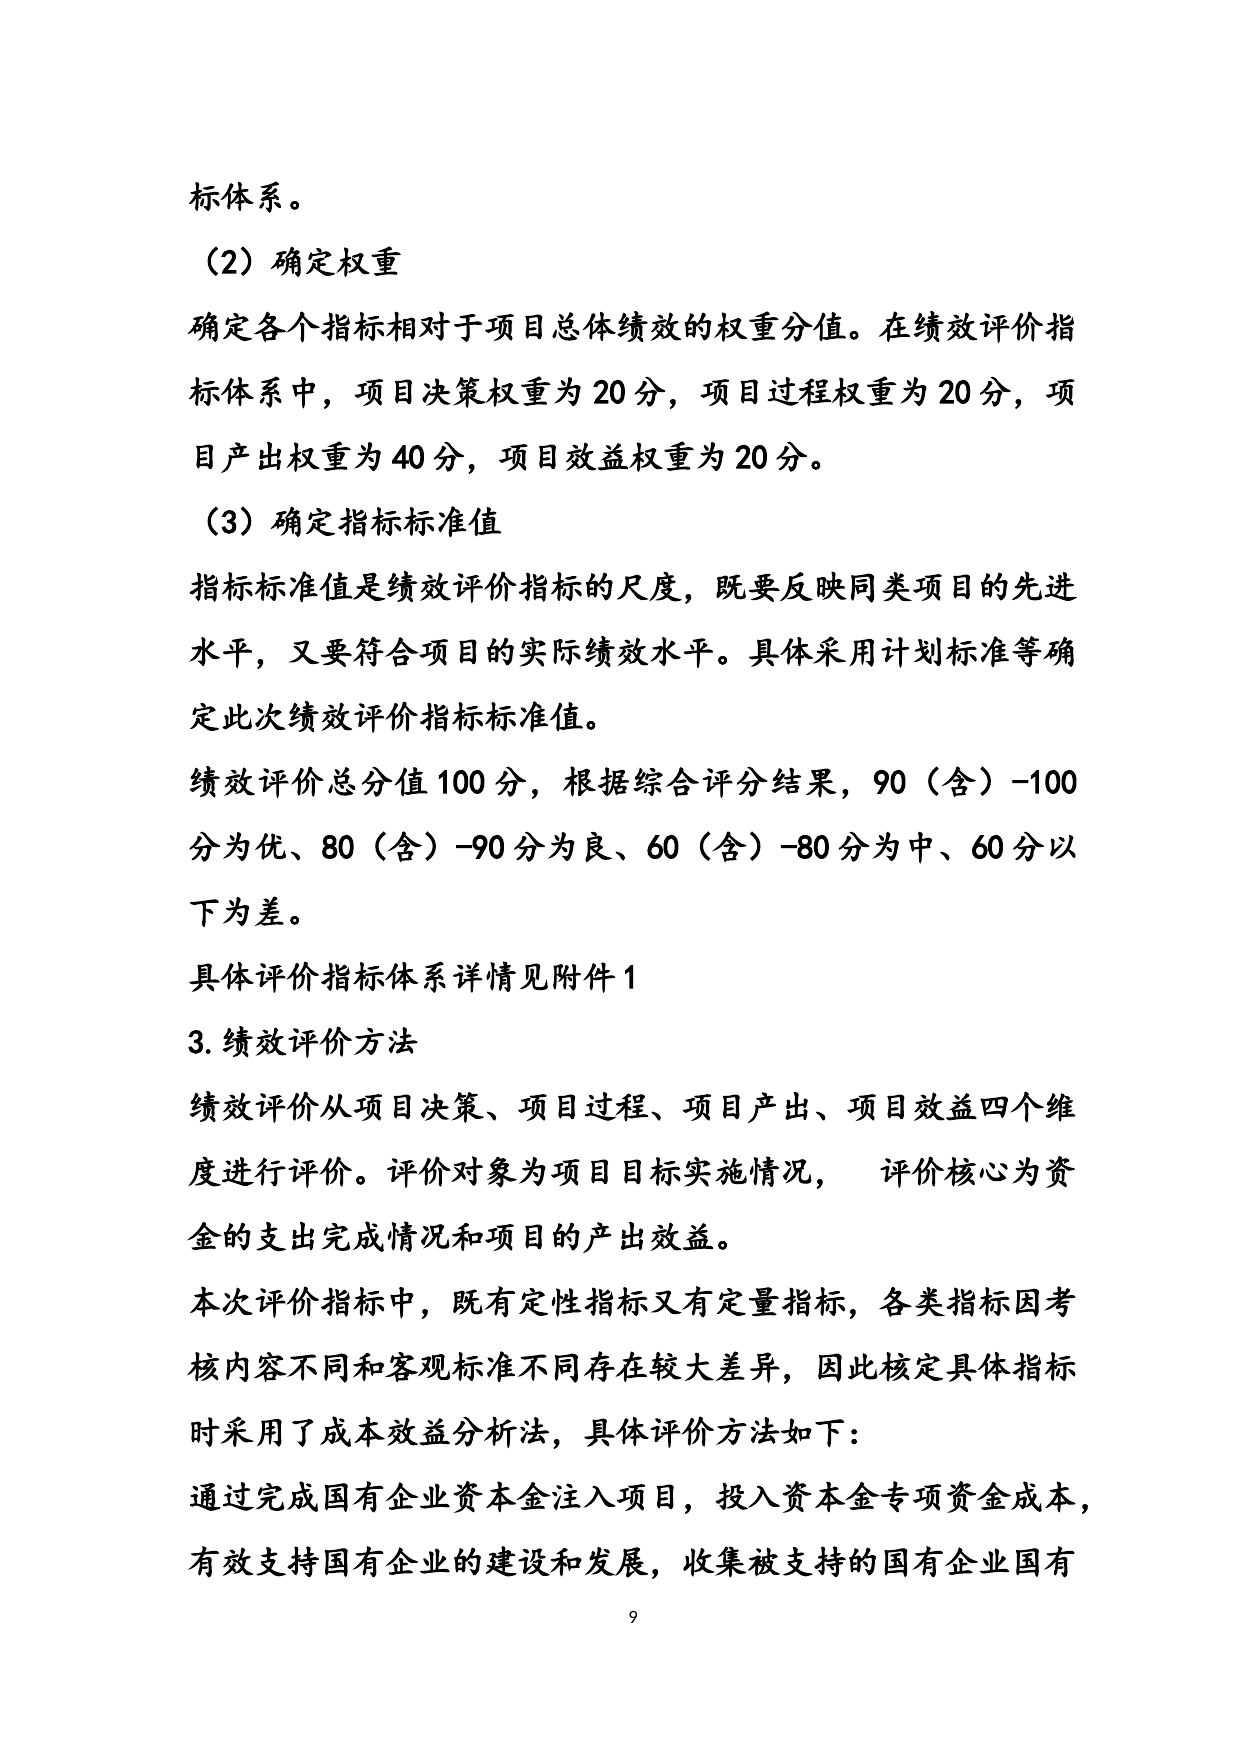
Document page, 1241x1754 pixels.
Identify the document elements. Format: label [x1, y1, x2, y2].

text [187, 162, 1078, 1592]
